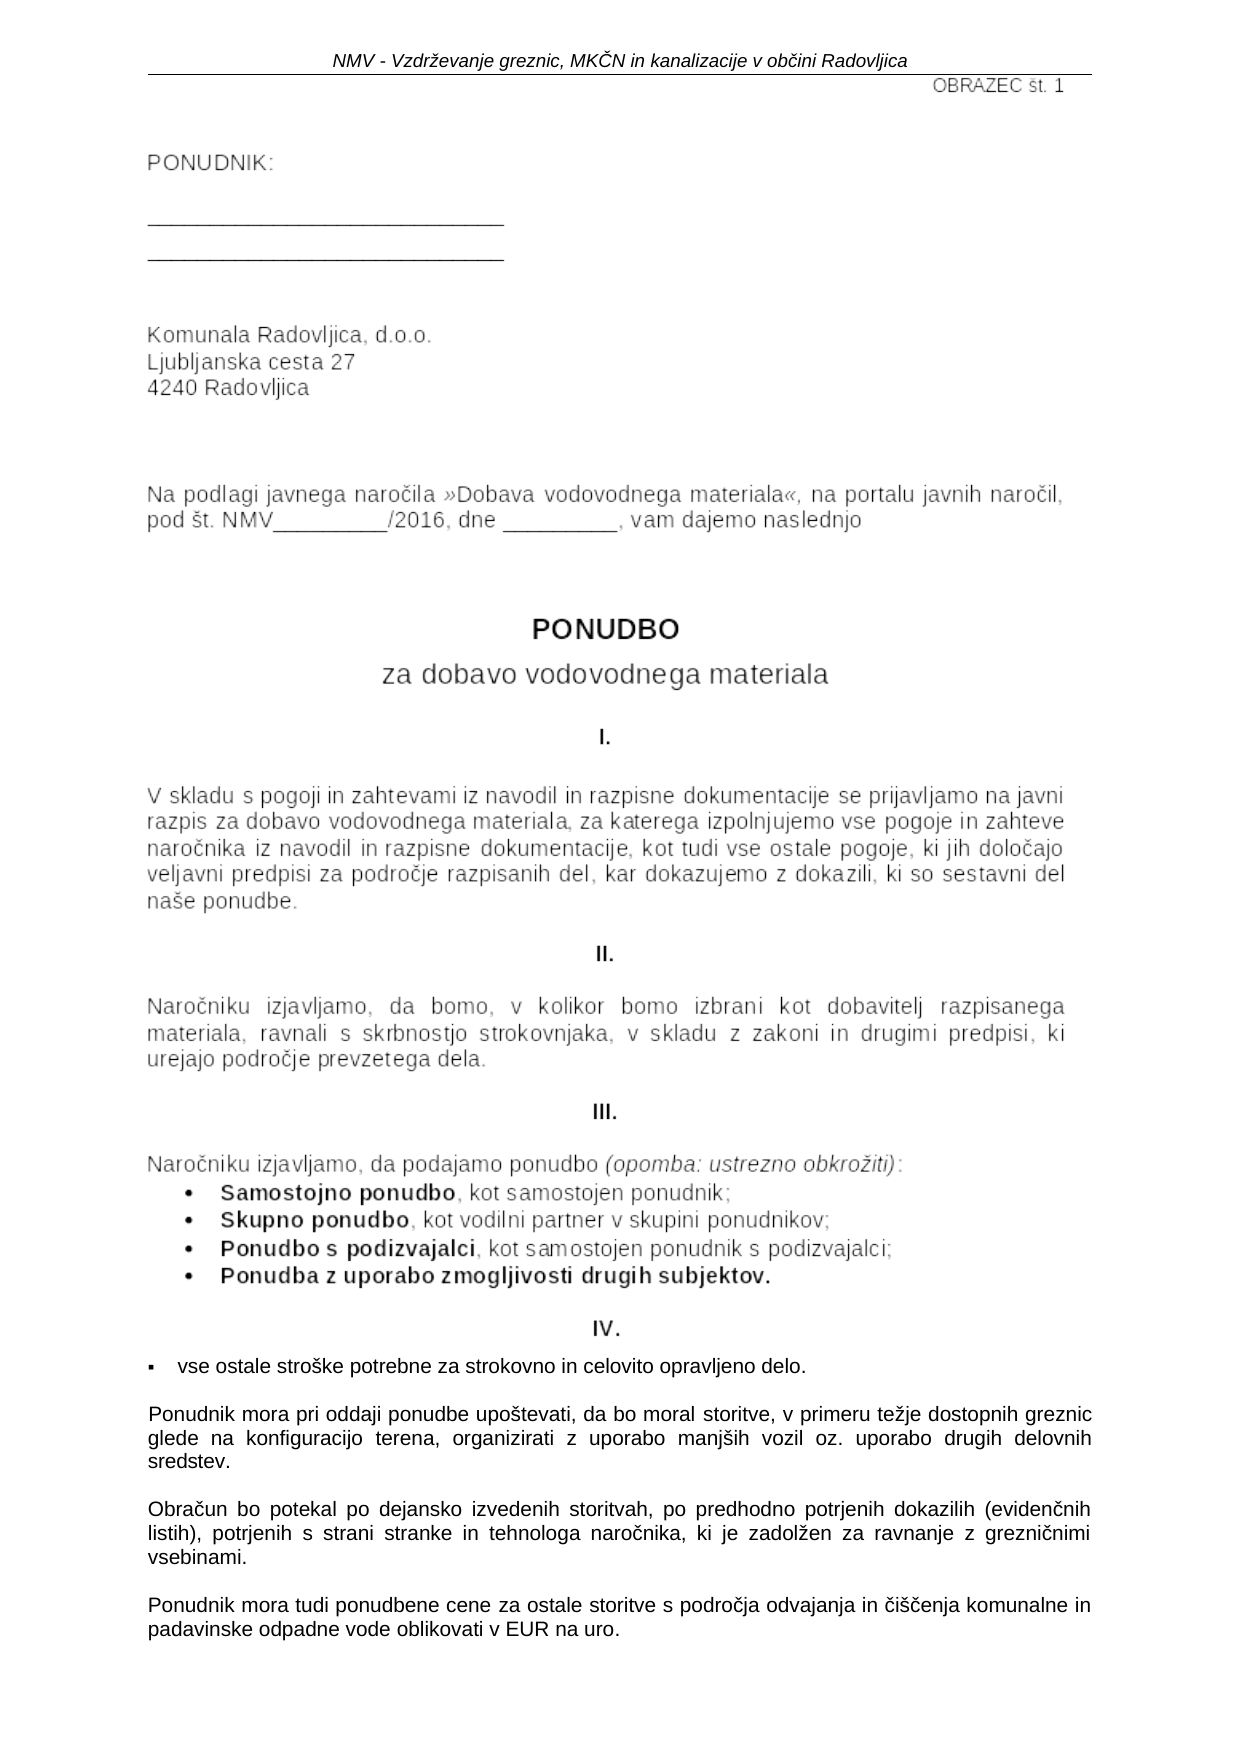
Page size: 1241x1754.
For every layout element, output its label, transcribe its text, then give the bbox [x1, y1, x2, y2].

list vse ostale stroške potrebne za strokovno in celovito opravljeno delo. [148, 1353, 1092, 1377]
text Ponudnik mora tudi ponudbene cene za ostale storitve s področja odvajanja in čiščenja komunalne in padavinske odpadne vode oblikovati v EUR na uro. [148, 1593, 1092, 1641]
text Ponudnik mora pri oddaji ponudbe upoštevati, da bo moral storitve, v primeru težje dostopnih greznic glede na konfiguracijo terena, organizirati z uporabo manjših vozil oz. uporabo drugih delovnih sredstev. [148, 1401, 1092, 1473]
text Obračun bo potekal po dejansko izvedenih storitvah, po predhodno potrjenih dokazilih (evidenčnih listih), potrjenih s strani stranke in tehnologa naročnika, ki je zadolžen za ravnanje z grezničnimi vsebinami. [148, 1497, 1092, 1569]
